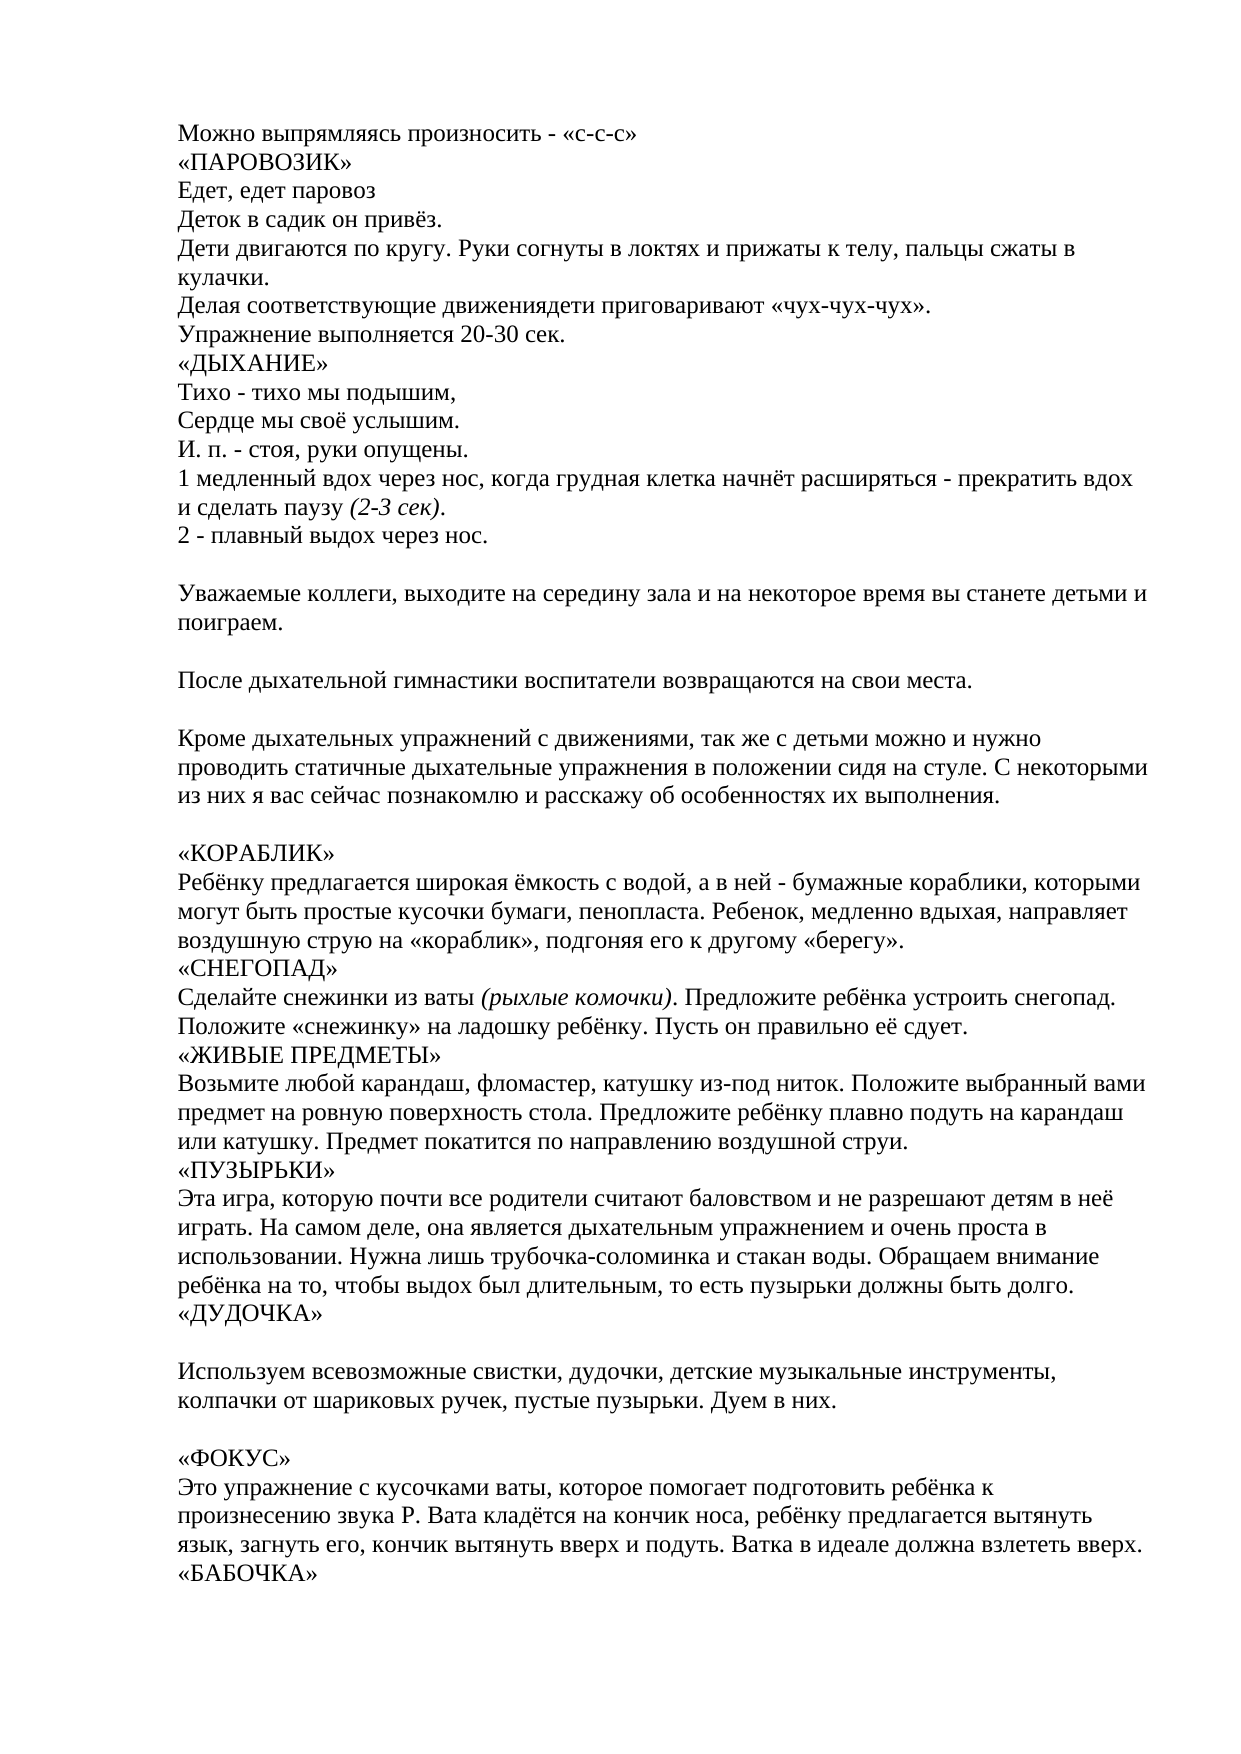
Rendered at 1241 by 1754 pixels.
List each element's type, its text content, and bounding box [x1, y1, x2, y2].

text «КОРАБЛИК» [177, 838, 1152, 867]
text Можно выпрямляясь произносить - «с-с-с» [177, 118, 1152, 147]
text «ПАРОВОЗИК» [177, 147, 1152, 176]
text Кроме дыхательных упражнений с движениями, так же с детьми можно и нужно проводить статичные дыхательные упражнения в положении сидя на стуле. С некоторыми из них я вас сейчас познакомлю и расскажу об особенностях их выполнения. [177, 723, 1152, 809]
text «ФОКУС» [177, 1443, 1152, 1472]
text «ЖИВЫЕ ПРЕДМЕТЫ» [177, 1040, 1152, 1068]
text И. п. - стоя, руки опущены. [177, 434, 1152, 463]
text Используем всевозможные свистки, дудочки, детские музыкальные инструменты, колпачки от шариковых ручек, пустые пузырьки. Дуем в них. [177, 1356, 1152, 1414]
text Сделайте снежинки из ваты (рыхлые комочки). Предложите ребёнка устроить снегопад. Положите «снежинку» на ладошку ребёнку. Пусть он правильно её сдует. [177, 982, 1152, 1040]
text Сердце мы своё услышим. [177, 406, 1152, 434]
text Упражнение выполняется 20-30 сек. [177, 319, 1152, 348]
text Ребёнку предлагается широкая ёмкость с водой, а в ней - бумажные кораблики, которыми могут быть простые кусочки бумаги, пенопласта. Ребенок, медленно вдыхая, направляет воздушную струю на «кораблик», подгоняя его к другому «берегу». [177, 867, 1152, 953]
text «ПУЗЫРЬКИ» [177, 1155, 1152, 1183]
text «БАБОЧКА» [177, 1558, 1152, 1587]
text «ДЫХАНИЕ» [177, 348, 1152, 377]
text Возьмите любой карандаш, фломастер, катушку из-под ниток. Положите выбранный вами предмет на ровную поверхность стола. Предложите ребёнку плавно подуть на карандаш или катушку. Предмет покатится по направлению воздушной струи. [177, 1068, 1152, 1155]
text Дети двигаются по кругу. Руки согнуты в локтях и прижаты к телу, пальцы сжаты в кулачки. [177, 233, 1152, 291]
text Деток в садик он привёз. [177, 204, 1152, 233]
text После дыхательной гимнастики воспитатели возвращаются на свои места. [177, 665, 1152, 694]
text Это упражнение с кусочками ваты, которое помогает подготовить ребёнка к произнесению звука Р. Вата кладётся на кончик носа, ребёнку предлагается вытянуть язык, загнуть его, кончик вытянуть вверх и подуть. Ватка в идеале должна взлететь вверх. [177, 1472, 1152, 1558]
text Едет, едет паровоз [177, 176, 1152, 204]
text Делая соответствующие движениядети приговаривают «чух-чух-чух». [177, 291, 1152, 319]
text 1 медленный вдох через нос, когда грудная клетка начнёт расширяться - прекратить вдох и сделать паузу (2-3 сек). [177, 463, 1152, 521]
text Уважаемые коллеги, выходите на середину зала и на некоторое время вы станете детьми и поиграем. [177, 578, 1152, 636]
text «ДУДОЧКА» [177, 1298, 1152, 1327]
text Тихо - тихо мы подышим, [177, 377, 1152, 406]
text Эта игра, которую почти все родители считают баловством и не разрешают детям в неё играть. На самом деле, она является дыхательным упражнением и очень проста в использовании. Нужна лишь трубочка-соломинка и стакан воды. Обращаем внимание ребёнка на то, чтобы выдох был длительным, то есть пузырьки должны быть долго. [177, 1183, 1152, 1298]
text «СНЕГОПАД» [177, 953, 1152, 982]
text 2 - плавный выдох через нос. [177, 521, 1152, 549]
